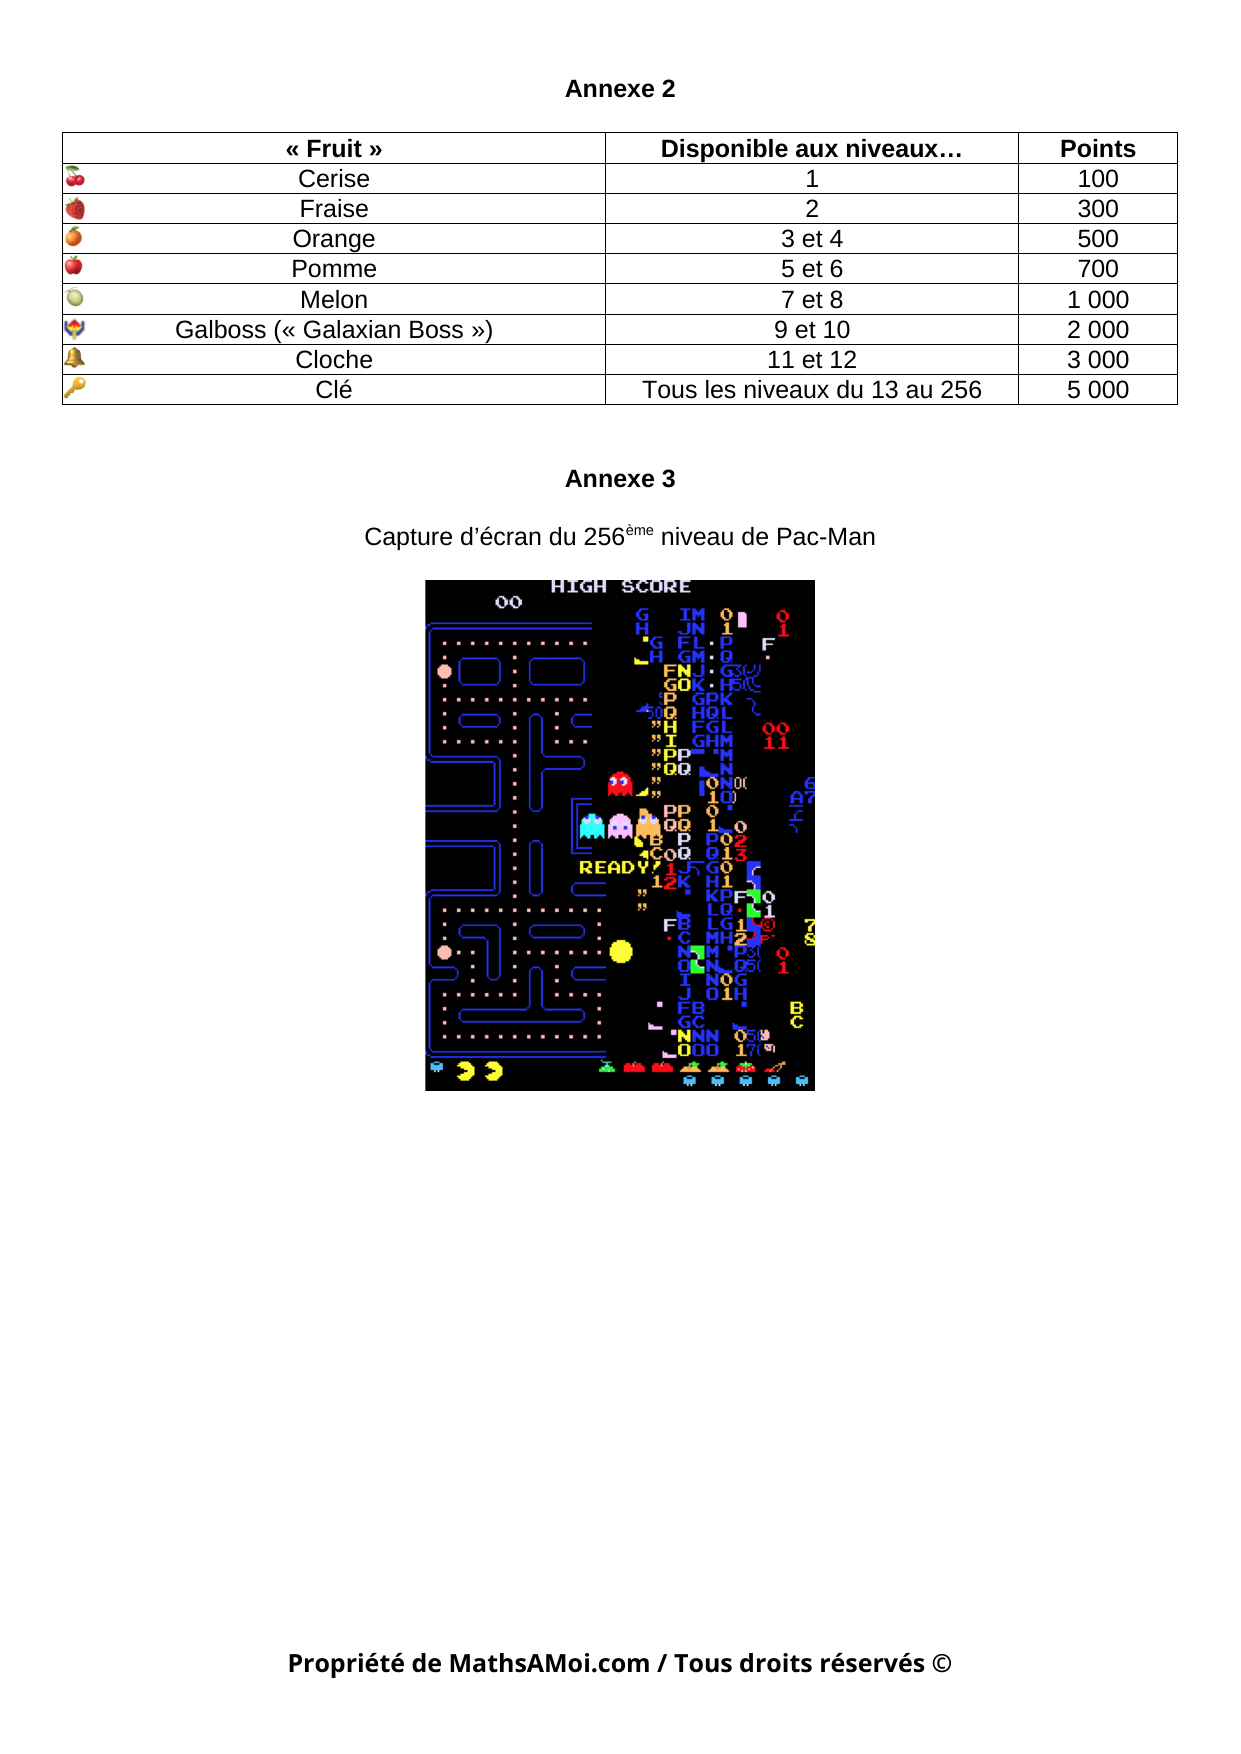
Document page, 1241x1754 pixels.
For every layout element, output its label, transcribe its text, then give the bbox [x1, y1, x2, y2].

table_cell 300 [1019, 194, 1177, 223]
table_cell 3 000 [1019, 345, 1177, 374]
table_cell Cloche [63, 345, 605, 374]
table_cell Orange [63, 224, 605, 253]
text Capture d’écran du 256ème niveau de Pac-Man [74, 522, 1166, 551]
table_cell 1 [606, 164, 1018, 193]
table_cell Fraise [63, 194, 605, 223]
table_cell Cerise [63, 164, 605, 193]
table_header Points [1019, 133, 1177, 162]
table_cell 9 et 10 [606, 315, 1018, 344]
table_cell 5 et 6 [606, 254, 1018, 283]
table_cell 11 et 12 [606, 345, 1018, 374]
text Annexe 2 [74, 74, 1166, 103]
table_cell Pomme [63, 254, 605, 283]
table_cell 7 et 8 [606, 284, 1018, 313]
table_header « Fruit » [63, 133, 605, 162]
table_cell 100 [1019, 164, 1177, 193]
picture [425, 580, 815, 1091]
table_header Disponible aux niveaux… [606, 133, 1018, 162]
table_cell Clé [63, 375, 605, 404]
table_cell Galboss (« Galaxian Boss ») [63, 315, 605, 344]
text Annexe 3 [74, 463, 1166, 493]
table_cell 2 000 [1019, 315, 1177, 344]
table_cell 2 [606, 194, 1018, 223]
table_cell 500 [1019, 224, 1177, 253]
table_cell Melon [63, 284, 605, 313]
table_cell Tous les niveaux du 13 au 256 [606, 375, 1018, 404]
table_cell 3 et 4 [606, 224, 1018, 253]
table_cell 1 000 [1019, 284, 1177, 313]
table_cell 700 [1019, 254, 1177, 283]
table_cell 5 000 [1019, 375, 1177, 404]
